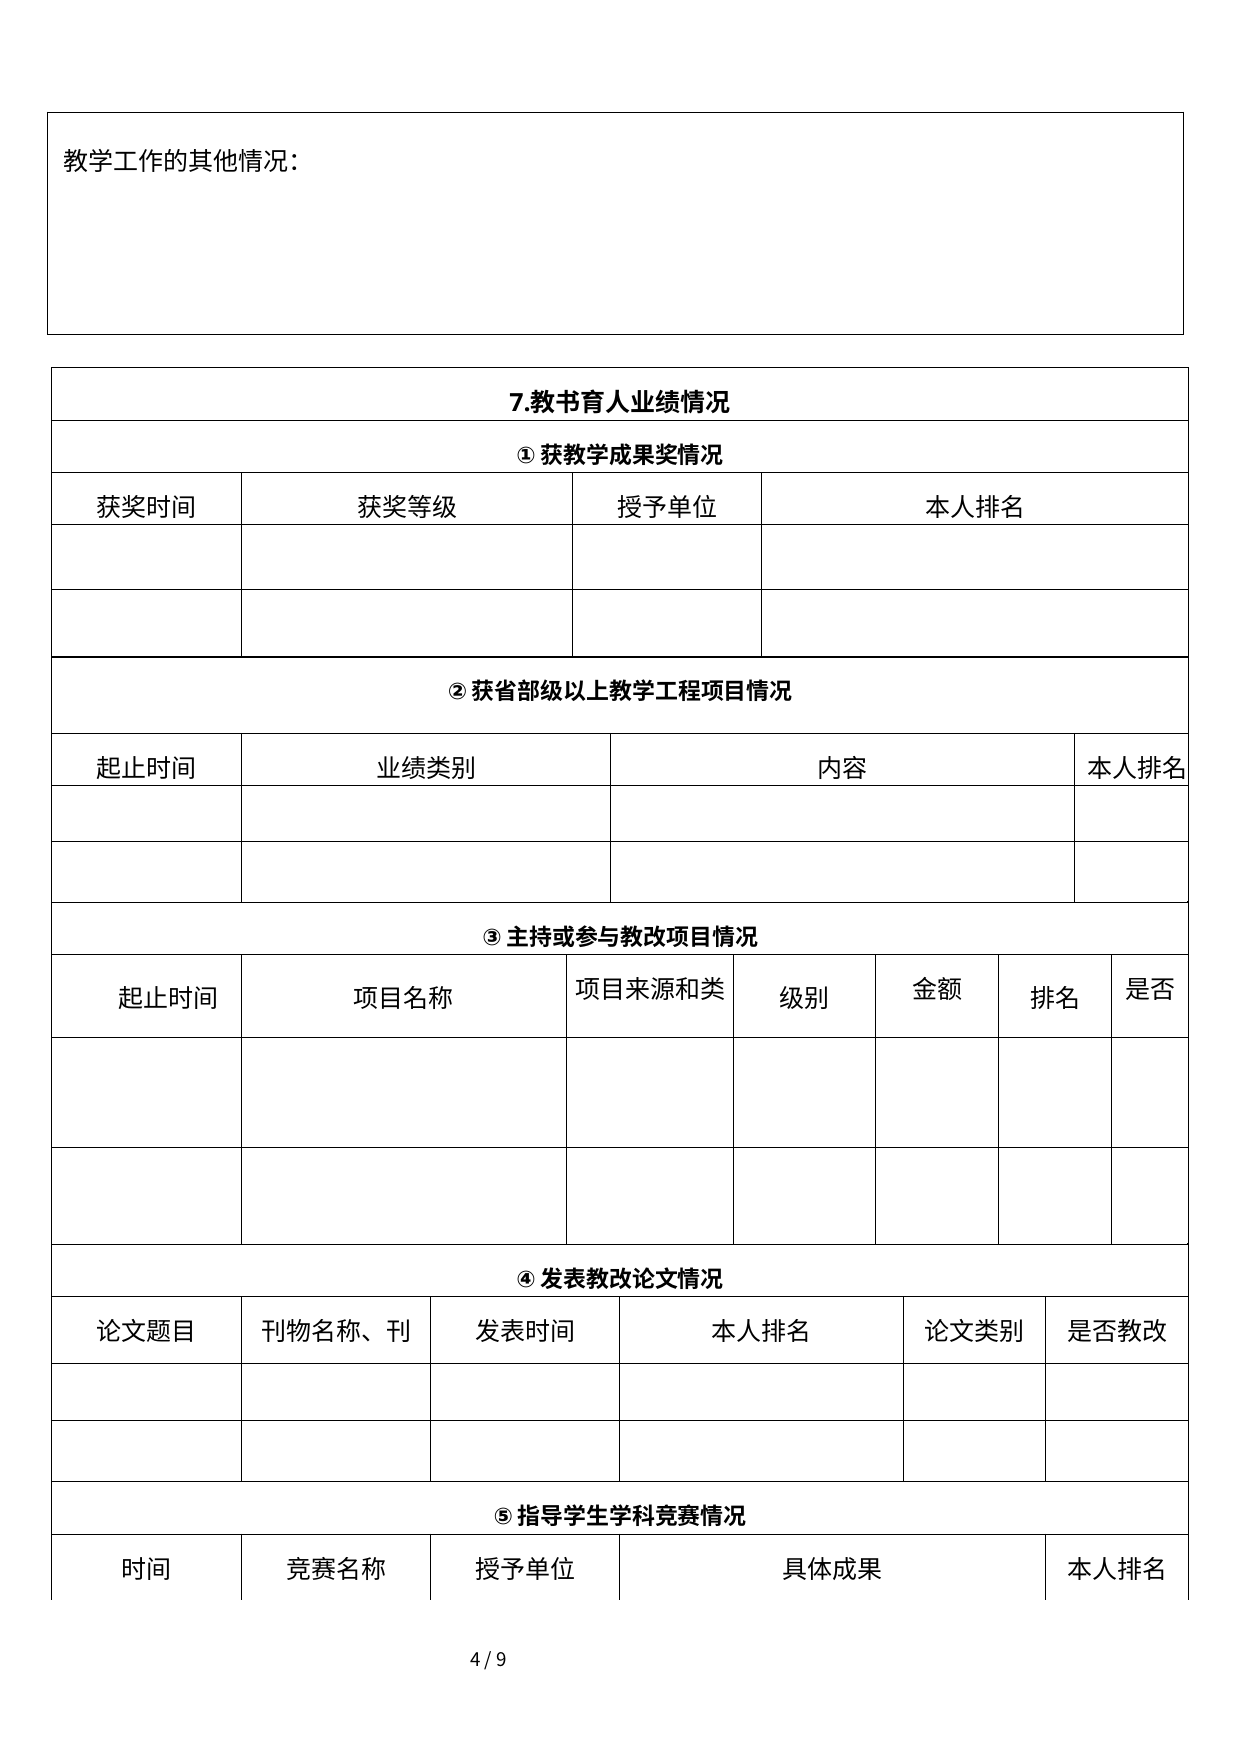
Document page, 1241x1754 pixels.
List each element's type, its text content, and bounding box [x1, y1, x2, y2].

table_cell 排名 [999, 955, 1111, 1037]
table_cell [620, 1421, 903, 1481]
table_cell [573, 590, 761, 656]
table_cell [1046, 1364, 1188, 1420]
table_cell 业绩类别 [242, 734, 610, 785]
table_cell 金额 （万元） [876, 955, 998, 1037]
table_cell [431, 1364, 619, 1420]
table_cell 论文类别 [904, 1297, 1045, 1363]
table_cell [620, 1364, 903, 1420]
table_cell [876, 1038, 998, 1147]
table_cell [573, 525, 761, 589]
table_cell [242, 1364, 430, 1420]
table_cell [431, 1421, 619, 1481]
table_cell [762, 590, 1188, 656]
table_cell [734, 1148, 875, 1244]
table_cell ⑤指导学生学科竞赛情况 [52, 1482, 1188, 1533]
table_cell 本人排名 [1046, 1535, 1188, 1600]
table_cell [904, 1421, 1045, 1481]
table_cell 内容 [611, 734, 1074, 785]
table_cell [242, 525, 572, 589]
table_cell 起止时间 [52, 734, 241, 785]
table_cell ①获教学成果奖情况 [52, 421, 1188, 472]
table_cell [52, 786, 241, 841]
table_header 7.教书育人业绩情况 [52, 368, 1188, 419]
table_cell [242, 1421, 430, 1481]
table_cell 项目来源和类别 [567, 955, 733, 1037]
table_cell [999, 1148, 1111, 1244]
table_cell [1075, 786, 1188, 841]
table_cell 起止时间 [52, 955, 241, 1037]
table_cell [567, 1038, 733, 1147]
table_cell [611, 842, 1074, 902]
table_cell [242, 786, 610, 841]
table_cell 授予单位 [431, 1535, 619, 1600]
table_cell [1075, 842, 1188, 902]
table_cell 授予单位 [573, 473, 761, 524]
table_cell 具体成果 [620, 1535, 1045, 1600]
table_cell [52, 1038, 241, 1147]
table_cell [242, 1038, 566, 1147]
table_cell [611, 786, 1074, 841]
table_cell [904, 1364, 1045, 1420]
table_cell [52, 525, 241, 589]
table_cell [567, 1148, 733, 1244]
table_cell 获奖等级 [242, 473, 572, 524]
table_cell [762, 525, 1188, 589]
table_cell 本人排名 [620, 1297, 903, 1363]
table_cell [52, 1421, 241, 1481]
table_cell 是否 结题 [1112, 955, 1188, 1037]
table_cell [52, 590, 241, 656]
table_cell ④发表教改论文情况 [52, 1245, 1188, 1296]
table_cell 教学工作的其他情况： [48, 113, 1183, 333]
table_cell [52, 1364, 241, 1420]
table_cell 本人排名 [762, 473, 1188, 524]
table_cell 级别 [734, 955, 875, 1037]
table_cell 项目名称 [242, 955, 566, 1037]
table_cell [52, 842, 241, 902]
table_cell 竞赛名称 [242, 1535, 430, 1600]
table_cell [999, 1038, 1111, 1147]
table_cell [242, 842, 610, 902]
table_cell [1112, 1038, 1188, 1147]
table_cell [734, 1038, 875, 1147]
table_cell [242, 590, 572, 656]
table_cell 时间 [52, 1535, 241, 1600]
table_cell 本人排名 [1075, 734, 1188, 785]
table_cell 获奖时间 [52, 473, 241, 524]
table_cell [242, 1148, 566, 1244]
table_cell [1046, 1421, 1188, 1481]
table_cell [1112, 1148, 1188, 1244]
table_cell ③主持或参与教改项目情况 [52, 903, 1188, 954]
table_cell 刊物名称、刊号、卷（期）数 [242, 1297, 430, 1363]
table_cell ②获省部级以上教学工程项目情况 （含专业建设、学科建设、团队建设、教材建设、课程建设、教学示范中心、人才培养平台等） [52, 658, 1188, 733]
table_cell [876, 1148, 998, 1244]
table_cell 发表时间 [431, 1297, 619, 1363]
table_cell 是否教改 论文 [1046, 1297, 1188, 1363]
table_cell [52, 1148, 241, 1244]
table_cell 论文题目 [52, 1297, 241, 1363]
